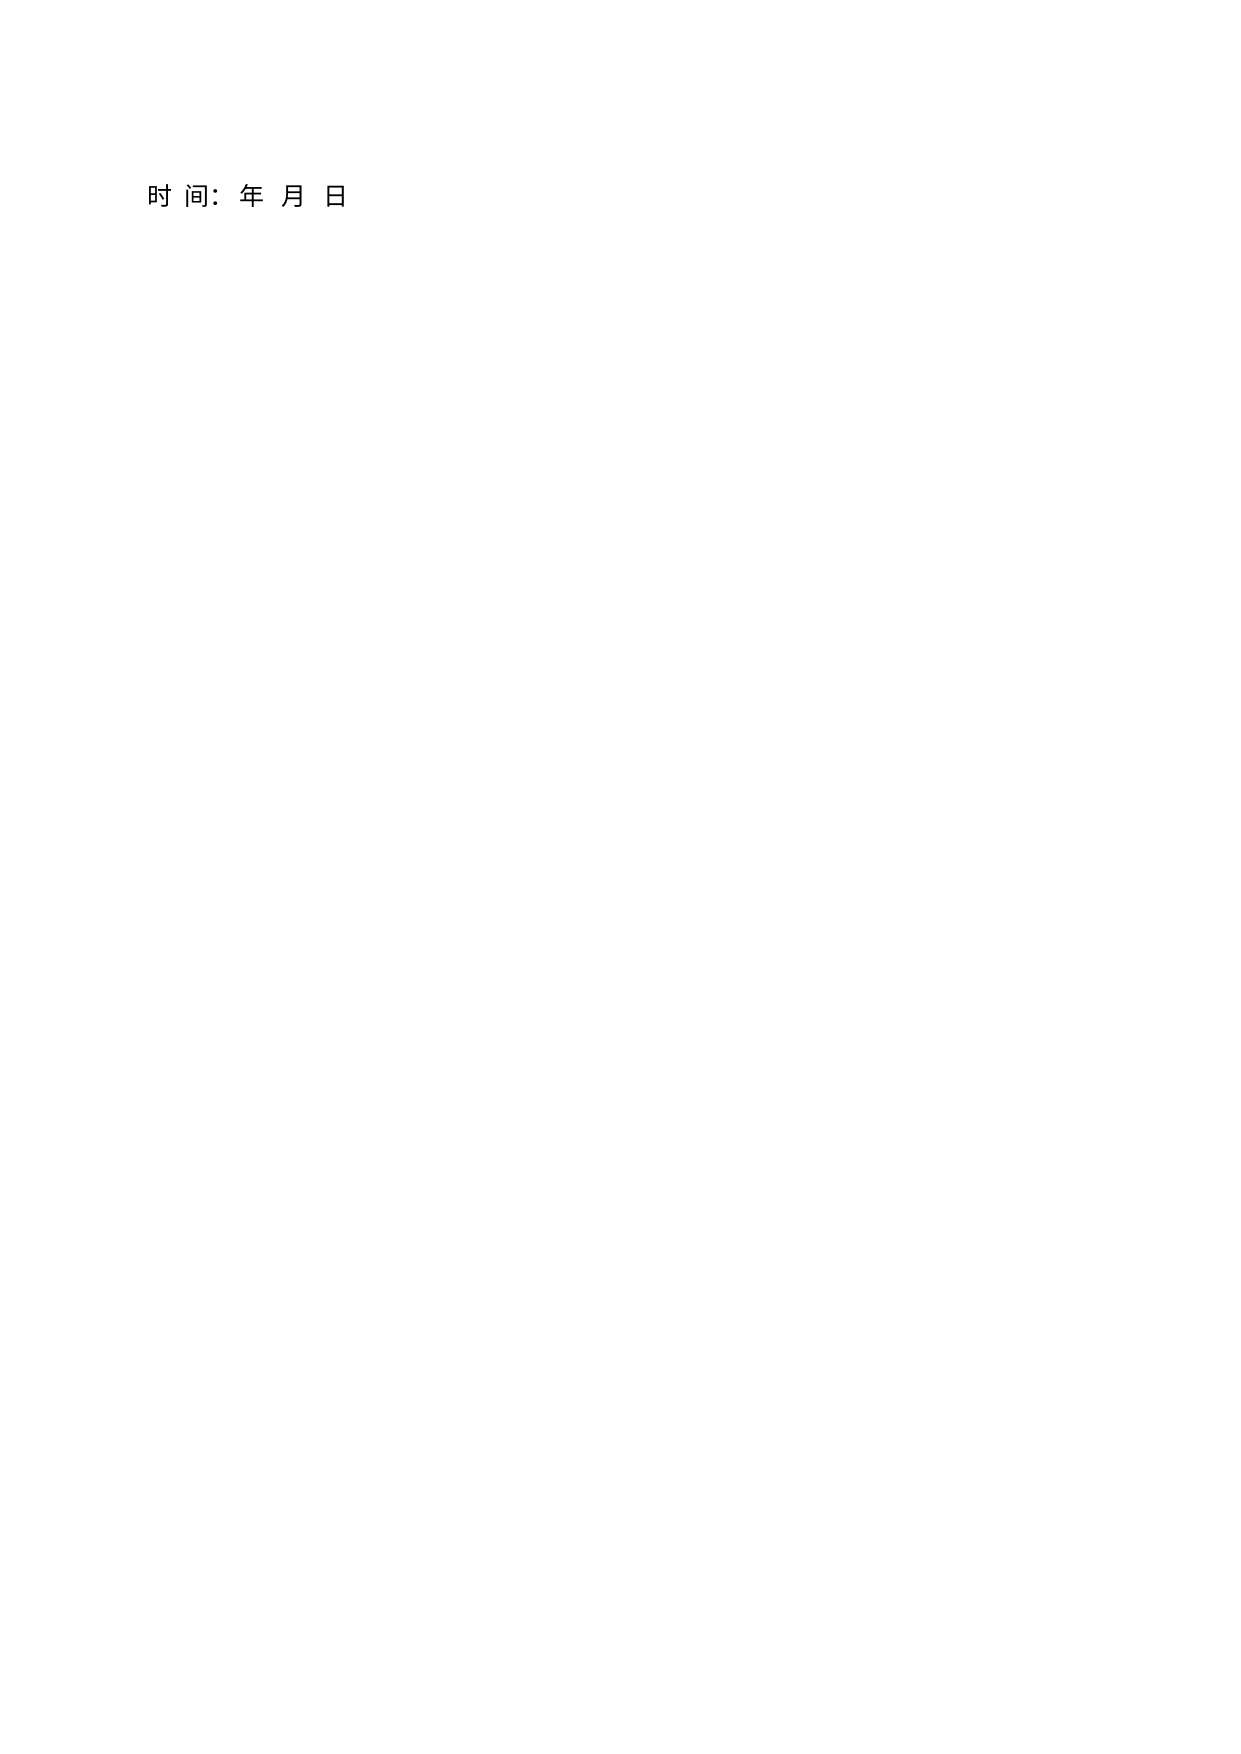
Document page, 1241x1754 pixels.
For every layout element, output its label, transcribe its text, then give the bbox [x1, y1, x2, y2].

list 时 间： 年 月 日 [148, 162, 1093, 227]
